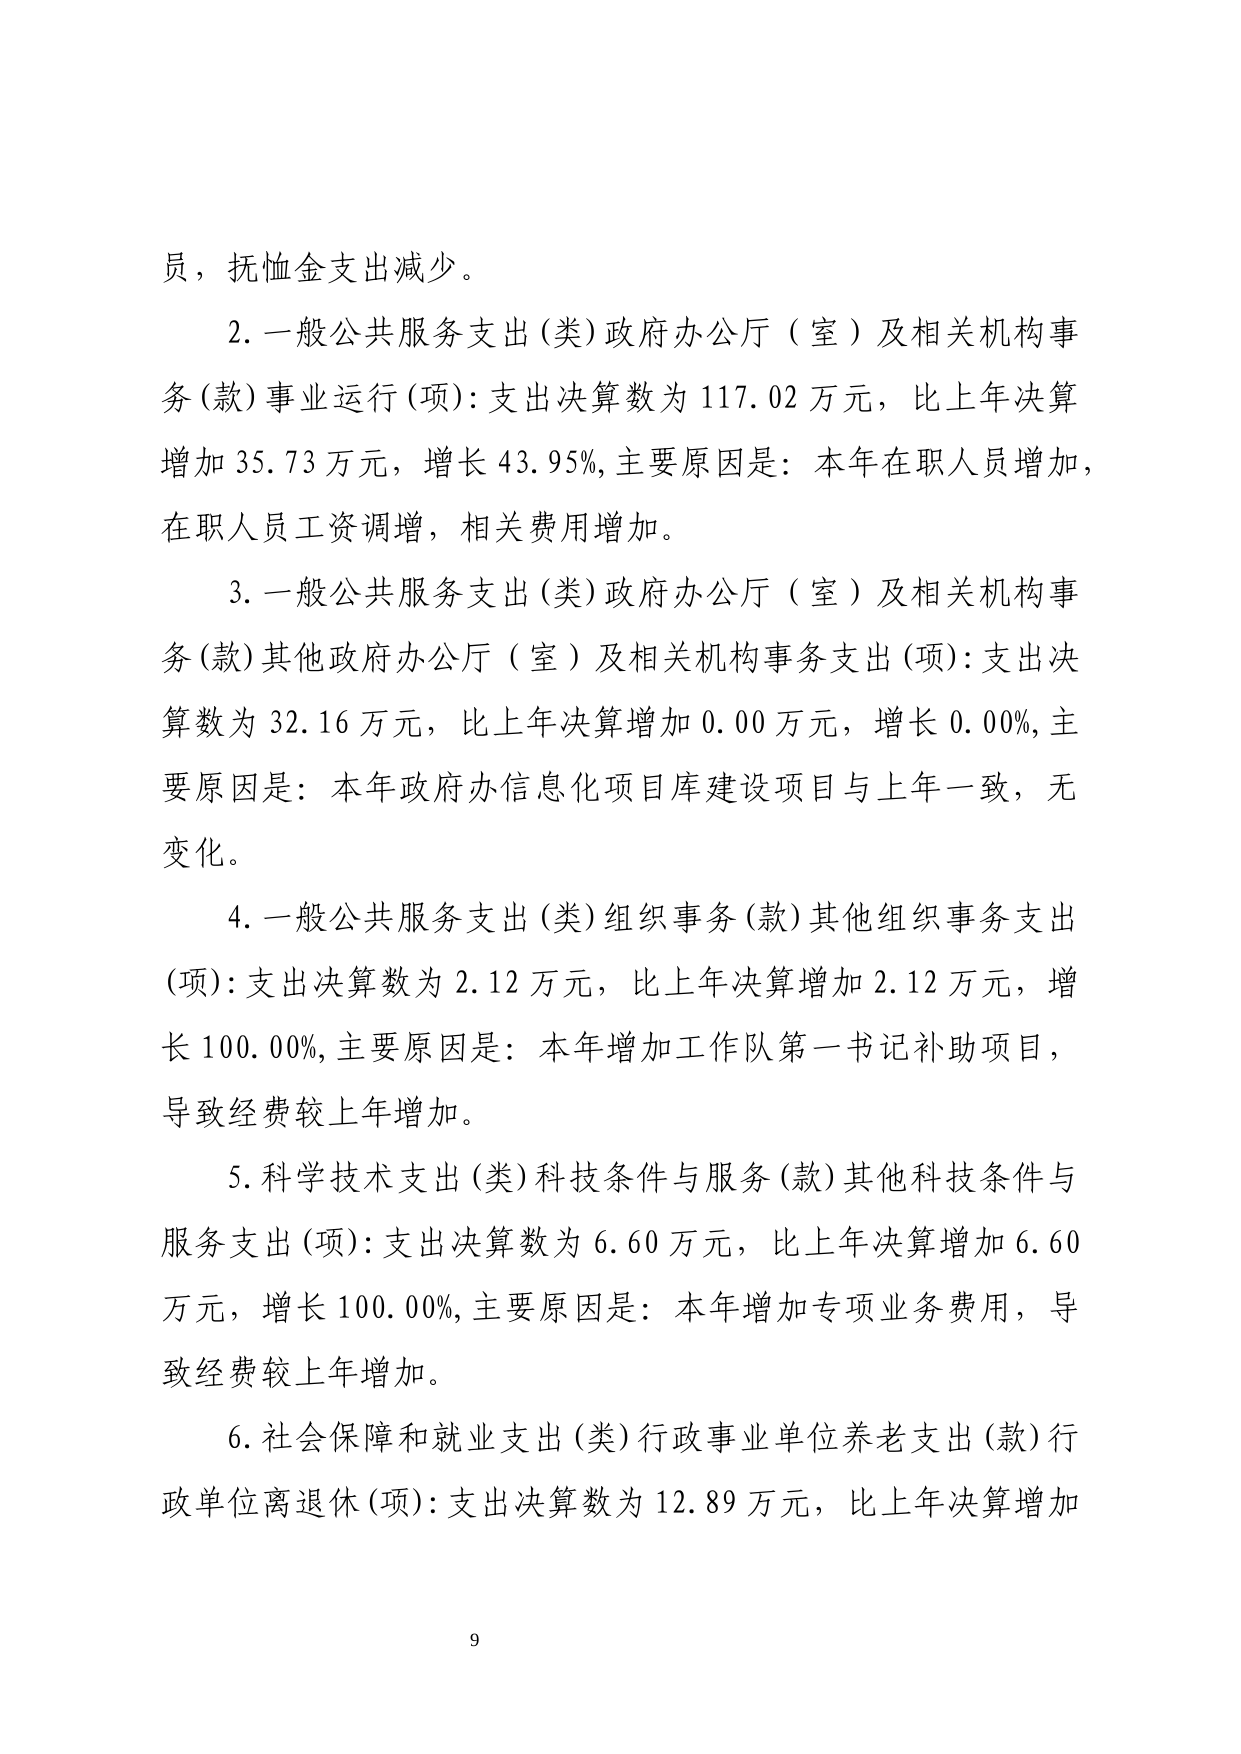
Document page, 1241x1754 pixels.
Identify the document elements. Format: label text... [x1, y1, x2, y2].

text 4.一般公共服务支出(类)组织事务(款)其他组织事务支出(项):支出决算数为2.12万元，比上年决算增加2.12万元，增长100.00%,主要原因是：本年增加工作队第一书记补助项目，导致经费较上年增加。 [159, 883, 1081, 1143]
text 5.科学技术支出(类)科技条件与服务(款)其他科技条件与服务支出(项):支出决算数为6.60万元，比上年决算增加6.60万元，增长100.00%,主要原因是：本年增加专项业务费用，导致经费较上年增加。 [159, 1143, 1081, 1403]
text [159, 233, 1081, 298]
text 3.一般公共服务支出(类)政府办公厅（室）及相关机构事务(款)其他政府办公厅（室）及相关机构事务支出(项):支出决算数为32.16万元，比上年决算增加0.00万元，增长0.00%,主要原因是：本年政府办信息化项目库建设项目与上年一致，无变化。 [159, 558, 1081, 883]
text 2.一般公共服务支出(类)政府办公厅（室）及相关机构事务(款)事业运行(项):支出决算数为117.02万元，比上年决算增加35.73万元，增长43.95%,主要原因是：本年在职人员增加，在职人员工资调增，相关费用增加。 [159, 298, 1081, 558]
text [159, 1403, 1081, 1533]
